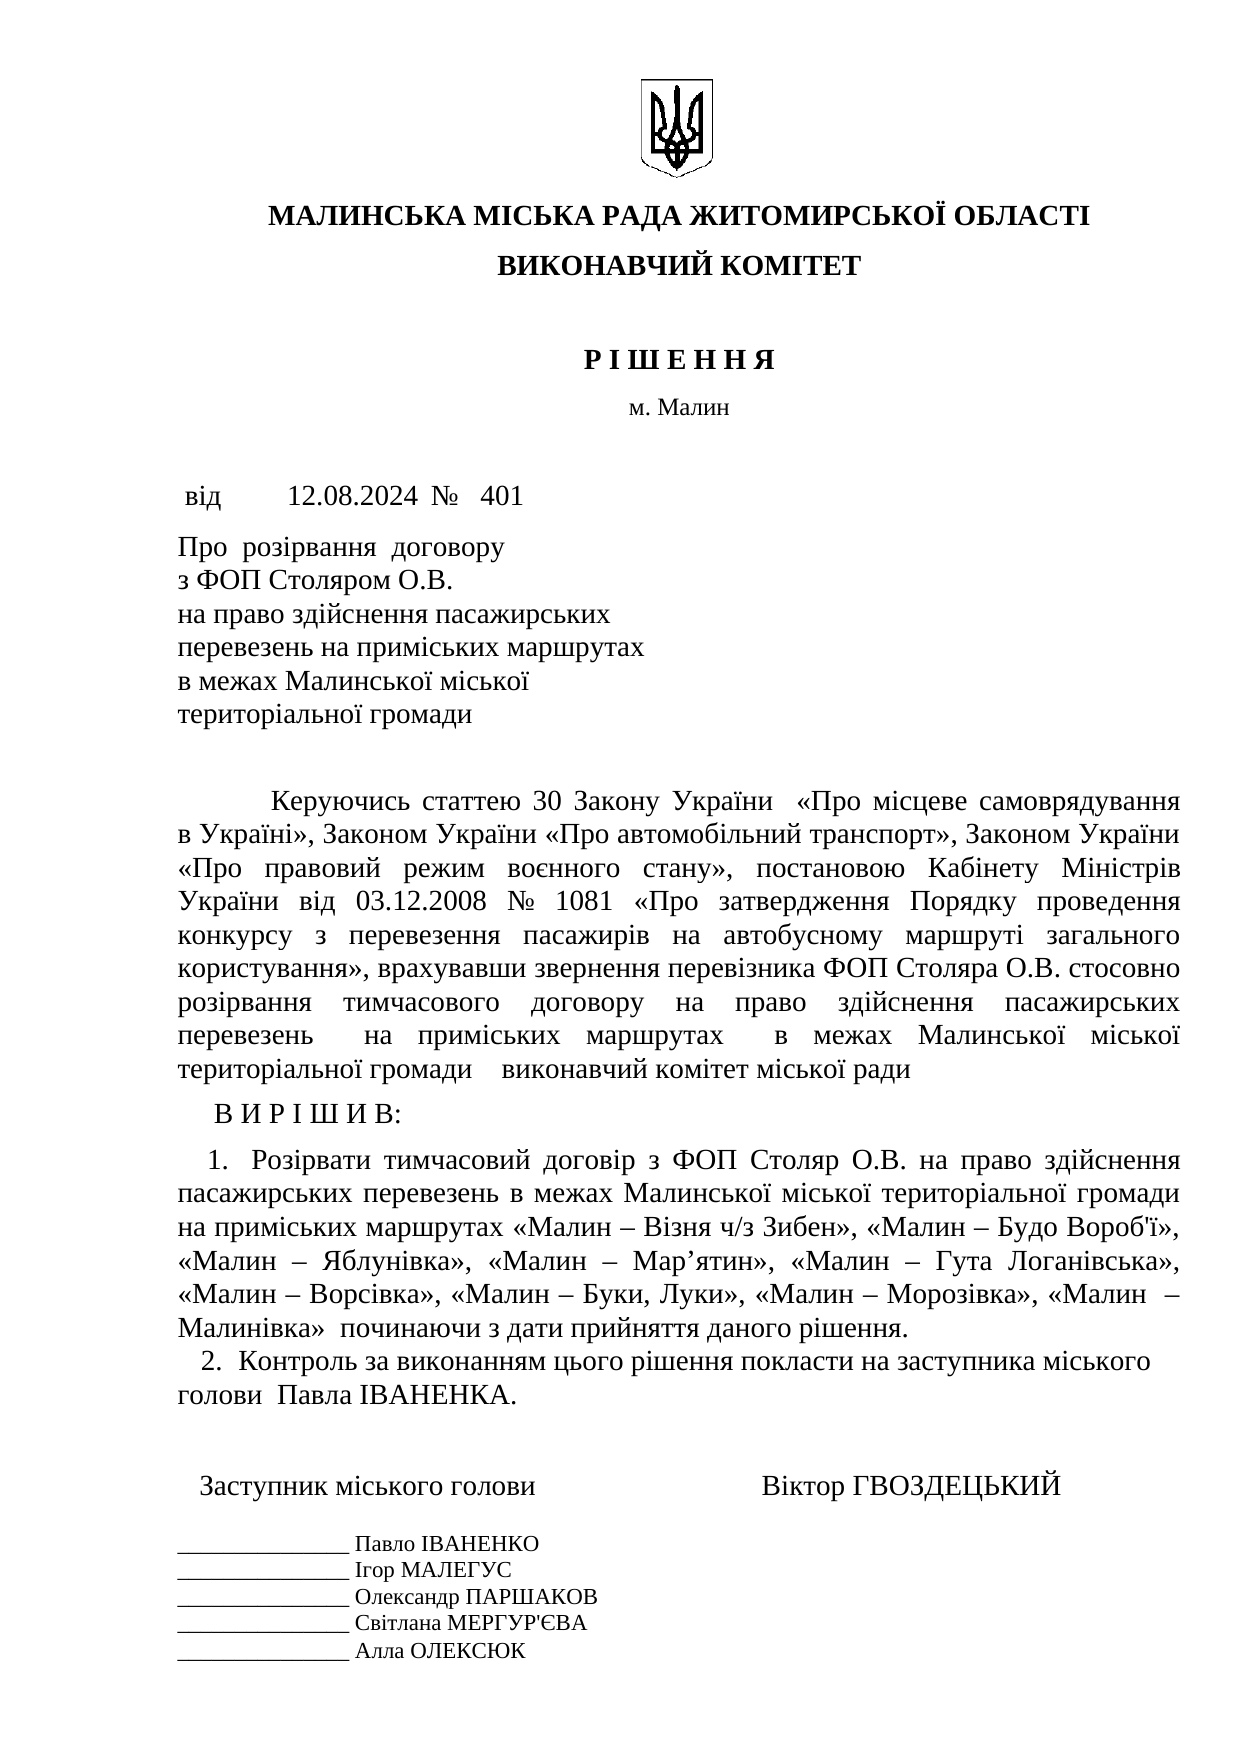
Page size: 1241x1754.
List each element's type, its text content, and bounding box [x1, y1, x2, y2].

text _______________ Алла ОЛЕКСЮК [177, 1636, 1181, 1664]
text ВИКОНАВЧИЙ КОМІТЕТ [177, 248, 1181, 282]
text м. Малин [177, 392, 1181, 421]
text _______________ Ігор МАЛЕГУС [177, 1557, 1181, 1583]
list Розірвати тимчасовий договір з ФОП Столяр О.В. на право здійснення пасажирських перевезень в межах Малинської міської територіальної громади на приміських маршрутах «Малин – Візня ч/з Зибен», «Малин – Будо Вороб'ї», «Малин – Яблунівка», «Малин – Мар’ятин», «Малин – Гута Логанівська», «Малин – Ворсівка», «Малин – Буки, Луки», «Малин – Морозівка», «Малин – Малинівка» починаючи з дати прийняття даного рішення. [177, 1142, 1181, 1343]
text Заступник міського голови Віктор ГВОЗДЕЦЬКИЙ [177, 1468, 1181, 1501]
text голови Павла ІВАНЕНКА. [177, 1377, 1181, 1410]
text _______________ Олександр ПАРШАКОВ [177, 1583, 1181, 1609]
text перевезень на приміських маршрутах [177, 629, 1181, 663]
text в межах Малинської міської [177, 663, 1181, 696]
text МАЛИНСЬКА МІСЬКА РАДА ЖИТОМИРСЬКОЇ ОБЛАСТІ [177, 198, 1181, 232]
text _______________ Світлана МЕРГУР'ЄВА [177, 1609, 1181, 1636]
text Керуючись статтею 30 Закону України «Про місцеве самоврядування в Україні», Законом України «Про автомобільний транспорт», Законом України «Про правовий режим воєнного стану», постановою Кабінету Міністрів України від 03.12.2008 № 1081 «Про затвердження Порядку проведення конкурсу з перевезення пасажирів на автобусному маршруті загального користування», врахувавши звернення перевізника ФОП Столяра О.В. стосовно розірвання тимчасового договору на право здійснення пасажирських перевезень на приміських маршрутах в межах Малинської міської територіальної громади виконавчий комітет міської ради [177, 950, 1181, 1084]
picture [639, 78, 714, 179]
text на право здійснення пасажирських [177, 596, 1181, 629]
text Про розірвання договору [177, 529, 1181, 562]
list Контроль за виконанням цього рішення покласти на заступника міського [201, 1343, 1181, 1377]
text територіальної громади [177, 696, 1181, 730]
text _______________ Павло ІВАНЕНКО [177, 1530, 1181, 1557]
text Керуючись статтею 30 Закону України «Про місцеве самоврядування в Україні», Законом України «Про автомобільний транспорт», Законом України «Про правовий режим воєнного стану», постановою Кабінету Міністрів України від 03.12.2008 № 1081 «Про затвердження Порядку проведення конкурсу з перевезення пасажирів на автобусному маршруті загального користування», врахувавши звернення перевізника ФОП Столяра О.В. стосовно розірвання тимчасового договору на право здійснення пасажирських перевезень на приміських маршрутах в межах Малинської міської територіальної громади виконавчий комітет міської ради [177, 783, 1181, 917]
text з ФОП Столяром О.В. [177, 562, 1181, 596]
text В И Р І Ш И В: [177, 1097, 1181, 1130]
text від 12.08.2024 № 401 [177, 478, 1181, 512]
text Р І Ш Е Н Н Я [177, 342, 1181, 375]
